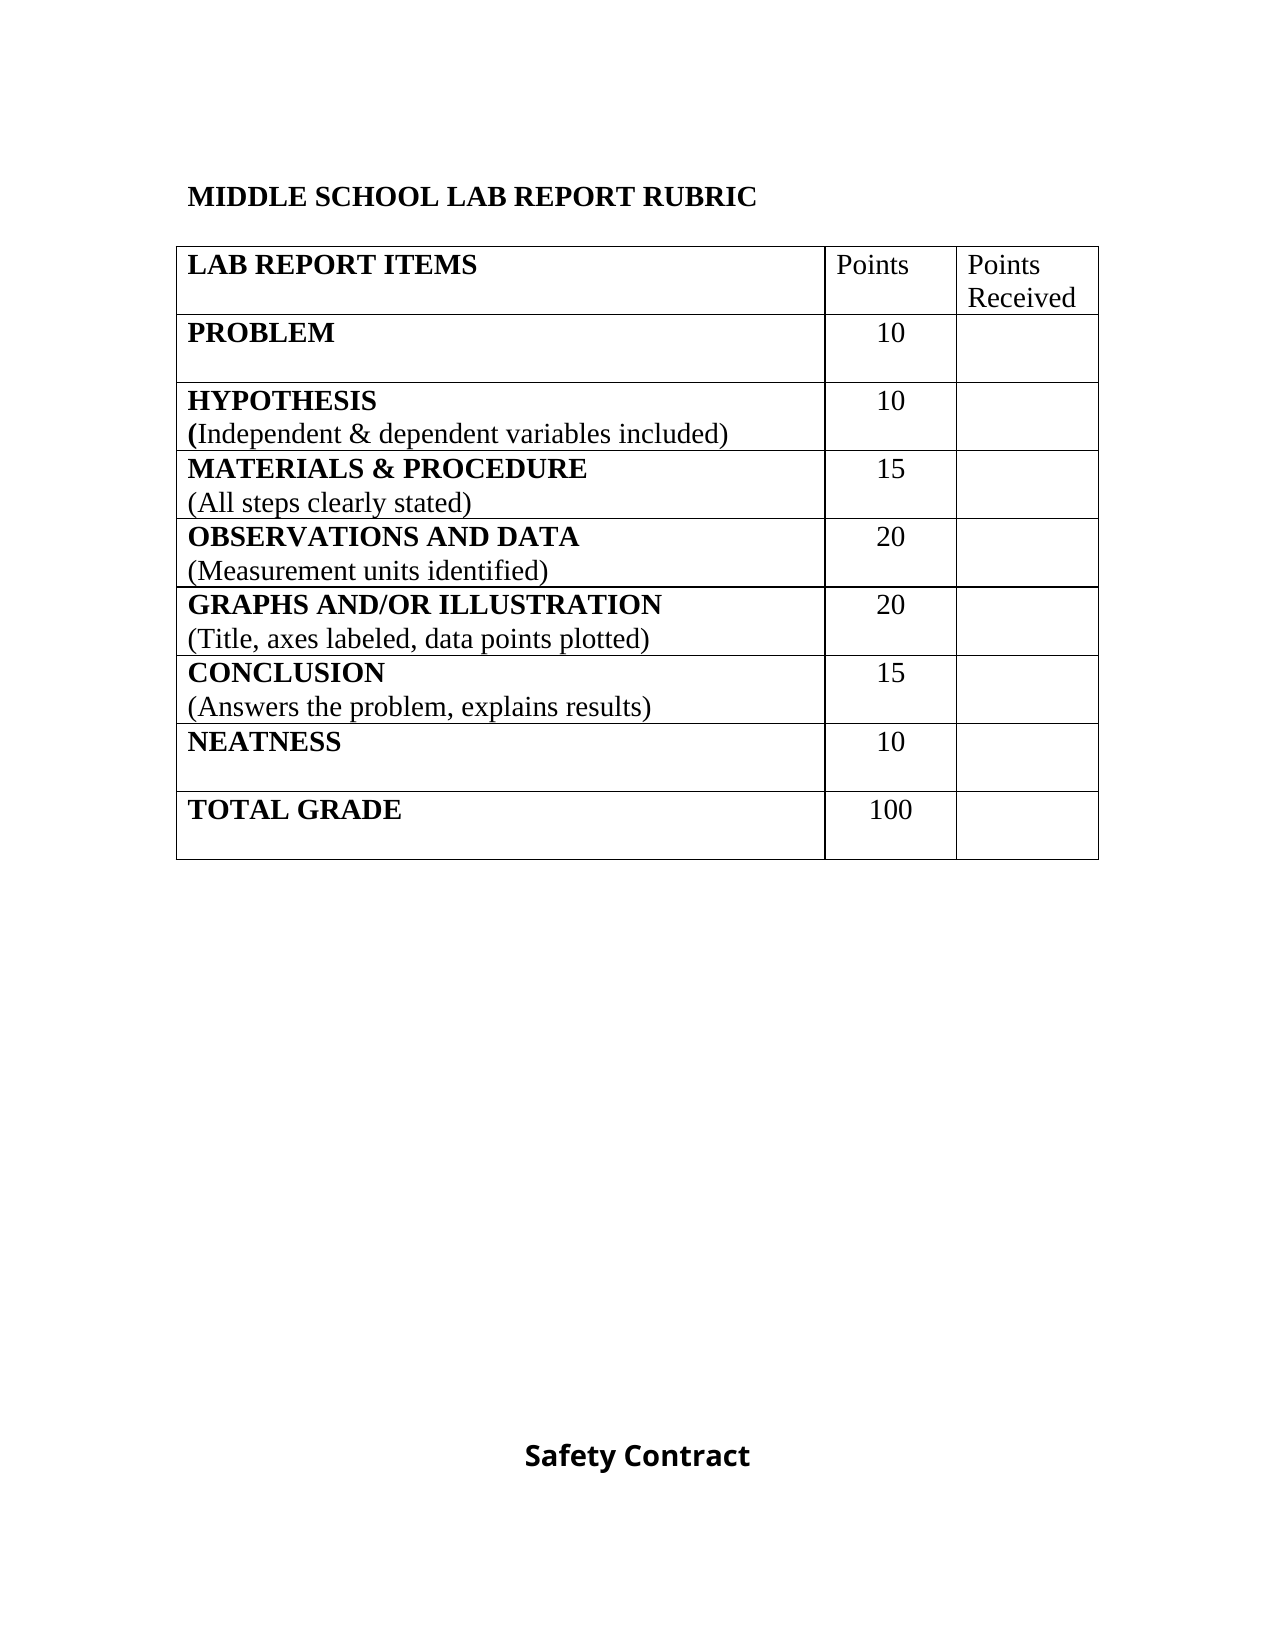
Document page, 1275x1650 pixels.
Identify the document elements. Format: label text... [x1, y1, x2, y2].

table_cell OBSERVATIONS AND DATA (Measurement units identified) [177, 519, 824, 586]
table_cell [957, 792, 1098, 859]
table_cell 10 [826, 724, 956, 791]
table_cell [957, 588, 1098, 654]
table_cell [957, 656, 1098, 723]
table_cell 15 [826, 451, 956, 518]
table_cell NEATNESS [177, 724, 824, 791]
table_cell GRAPHS AND/OR ILLUSTRATION (Title, axes labeled, data points plotted) [177, 588, 824, 654]
table_cell 100 [826, 792, 956, 859]
text MIDDLE SCHOOL LAB REPORT RUBRIC [187, 179, 1087, 212]
table_cell [957, 451, 1098, 518]
table_cell 20 [826, 519, 956, 586]
table_cell 20 [826, 588, 956, 654]
table_cell [957, 519, 1098, 586]
table_cell TOTAL GRADE [177, 792, 824, 859]
table_cell [957, 315, 1098, 382]
table_cell PROBLEM [177, 315, 824, 382]
table_cell 15 [826, 656, 956, 723]
table_cell [957, 724, 1098, 791]
table_cell [957, 383, 1098, 450]
table_cell HYPOTHESIS (Independent & dependent variables included) [177, 383, 824, 450]
table_cell CONCLUSION (Answers the problem, explains results) [177, 656, 824, 723]
table_header Points [826, 247, 956, 314]
table_header Points Received [957, 247, 1098, 314]
table_cell 10 [826, 315, 956, 382]
table_header LAB REPORT ITEMS [177, 247, 824, 314]
text Safety Contract [187, 1435, 1087, 1475]
table_cell MATERIALS & PROCEDURE (All steps clearly stated) [177, 451, 824, 518]
table_cell 10 [826, 383, 956, 450]
